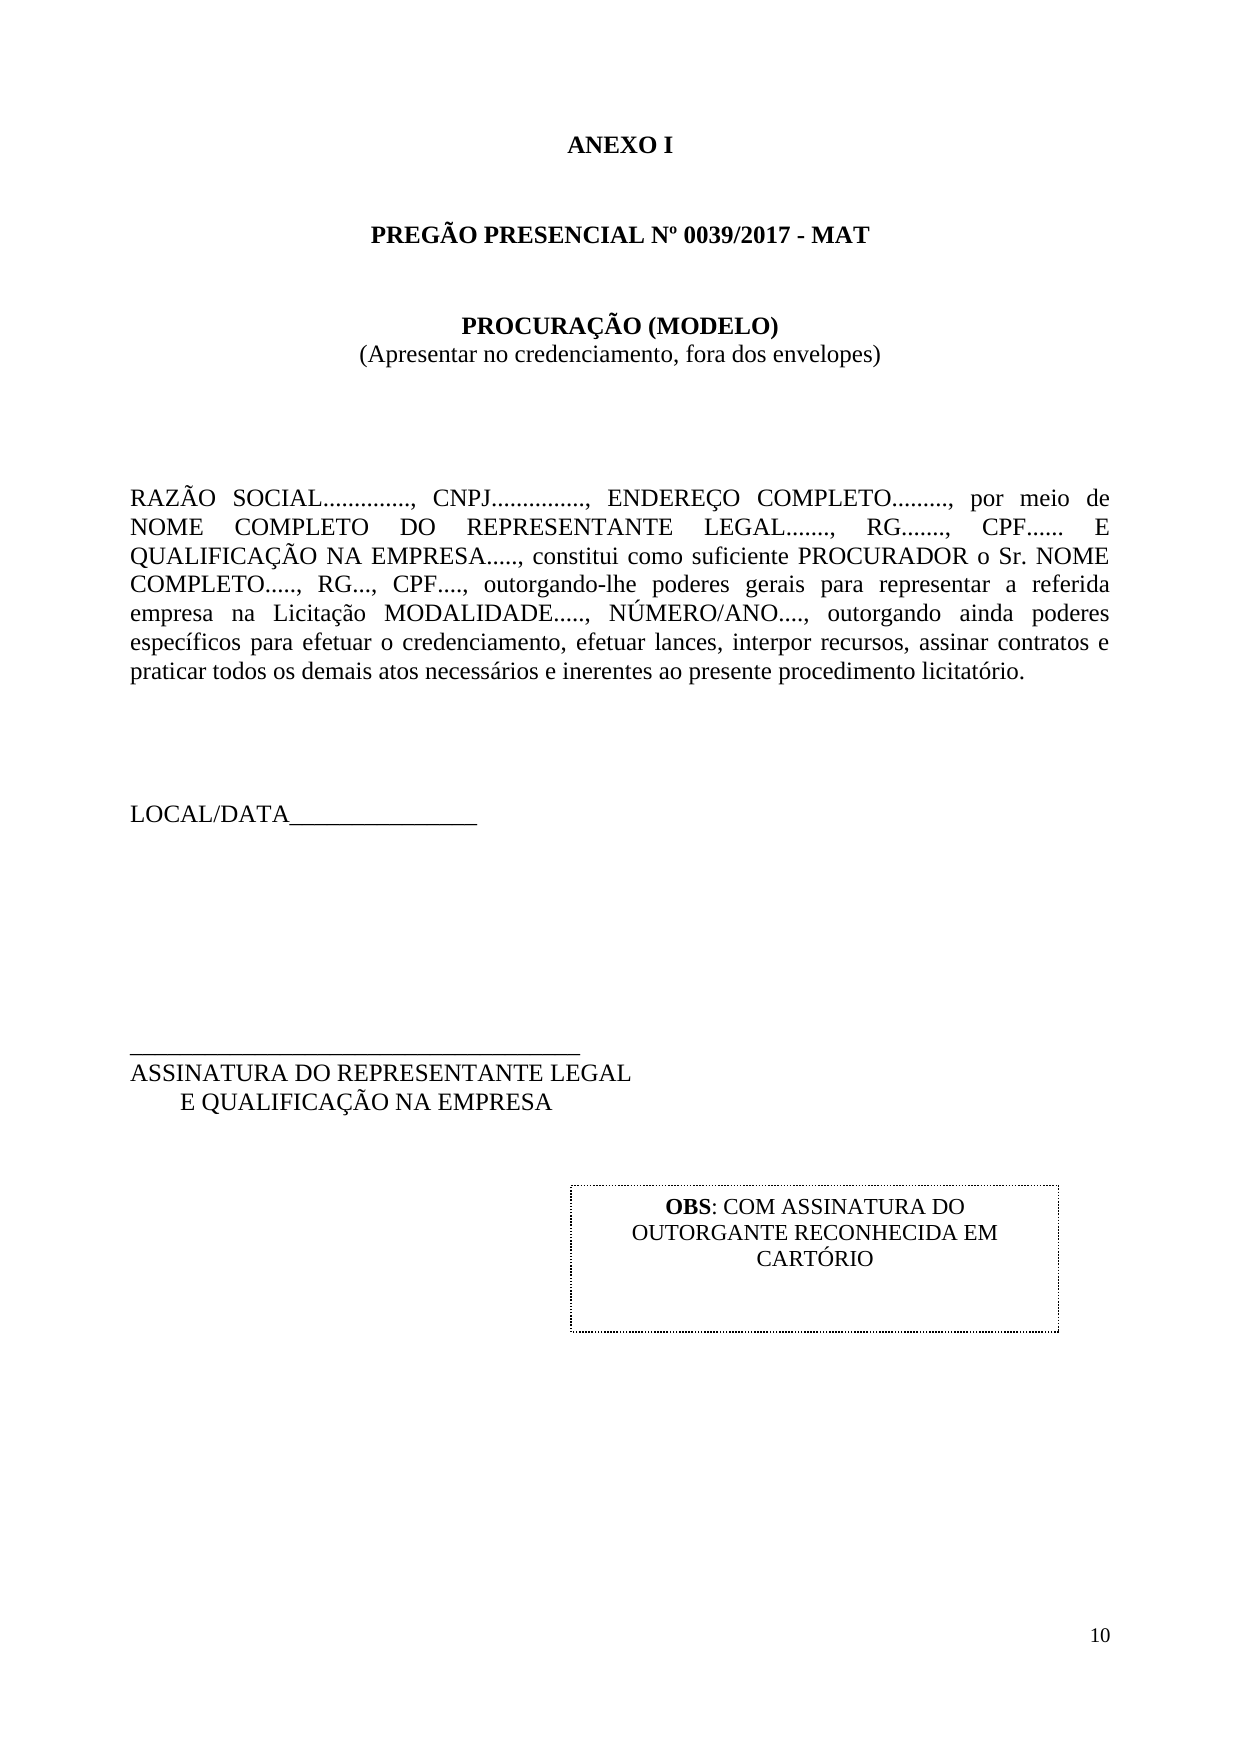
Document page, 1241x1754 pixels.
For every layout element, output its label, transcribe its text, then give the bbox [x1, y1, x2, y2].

text (Apresentar no credenciamento, fora dos envelopes) [130, 339, 1110, 368]
text ASSINATURA DO REPRESENTANTE LEGAL [130, 1058, 1110, 1087]
subtitle ANEXO I [130, 130, 1110, 159]
text RAZÃO SOCIAL.............., CNPJ..............., ENDEREÇO COMPLETO........., por meio de NOME COMPLETO DO REPRESENTANTE LEGAL......., RG......., CPF...... E QUALIFICAÇÃO NA EMPRESA....., constitui como suficiente PROCURADOR o Sr. NOME COMPLETO....., RG..., CPF...., outorgando-lhe poderes gerais para representar a referida empresa na Licitação MODALIDADE....., NÚMERO/ANO...., outorgando ainda poderes específicos para efetuar o credenciamento, efetuar lances, interpor recursos, assinar contratos e praticar todos os demais atos necessários e inerentes ao presente procedimento licitatório. [130, 483, 1110, 684]
text E QUALIFICAÇÃO NA EMPRESA [130, 1087, 1110, 1116]
subtitle PROCURAÇÃO (MODELO) [130, 311, 1110, 339]
text ____________________________________ [130, 1029, 1110, 1058]
text LOCAL/DATA_______________ [130, 799, 1110, 828]
subtitle PREGÃO PRESENCIAL Nº 0039/2017 - MAT [130, 220, 1110, 249]
